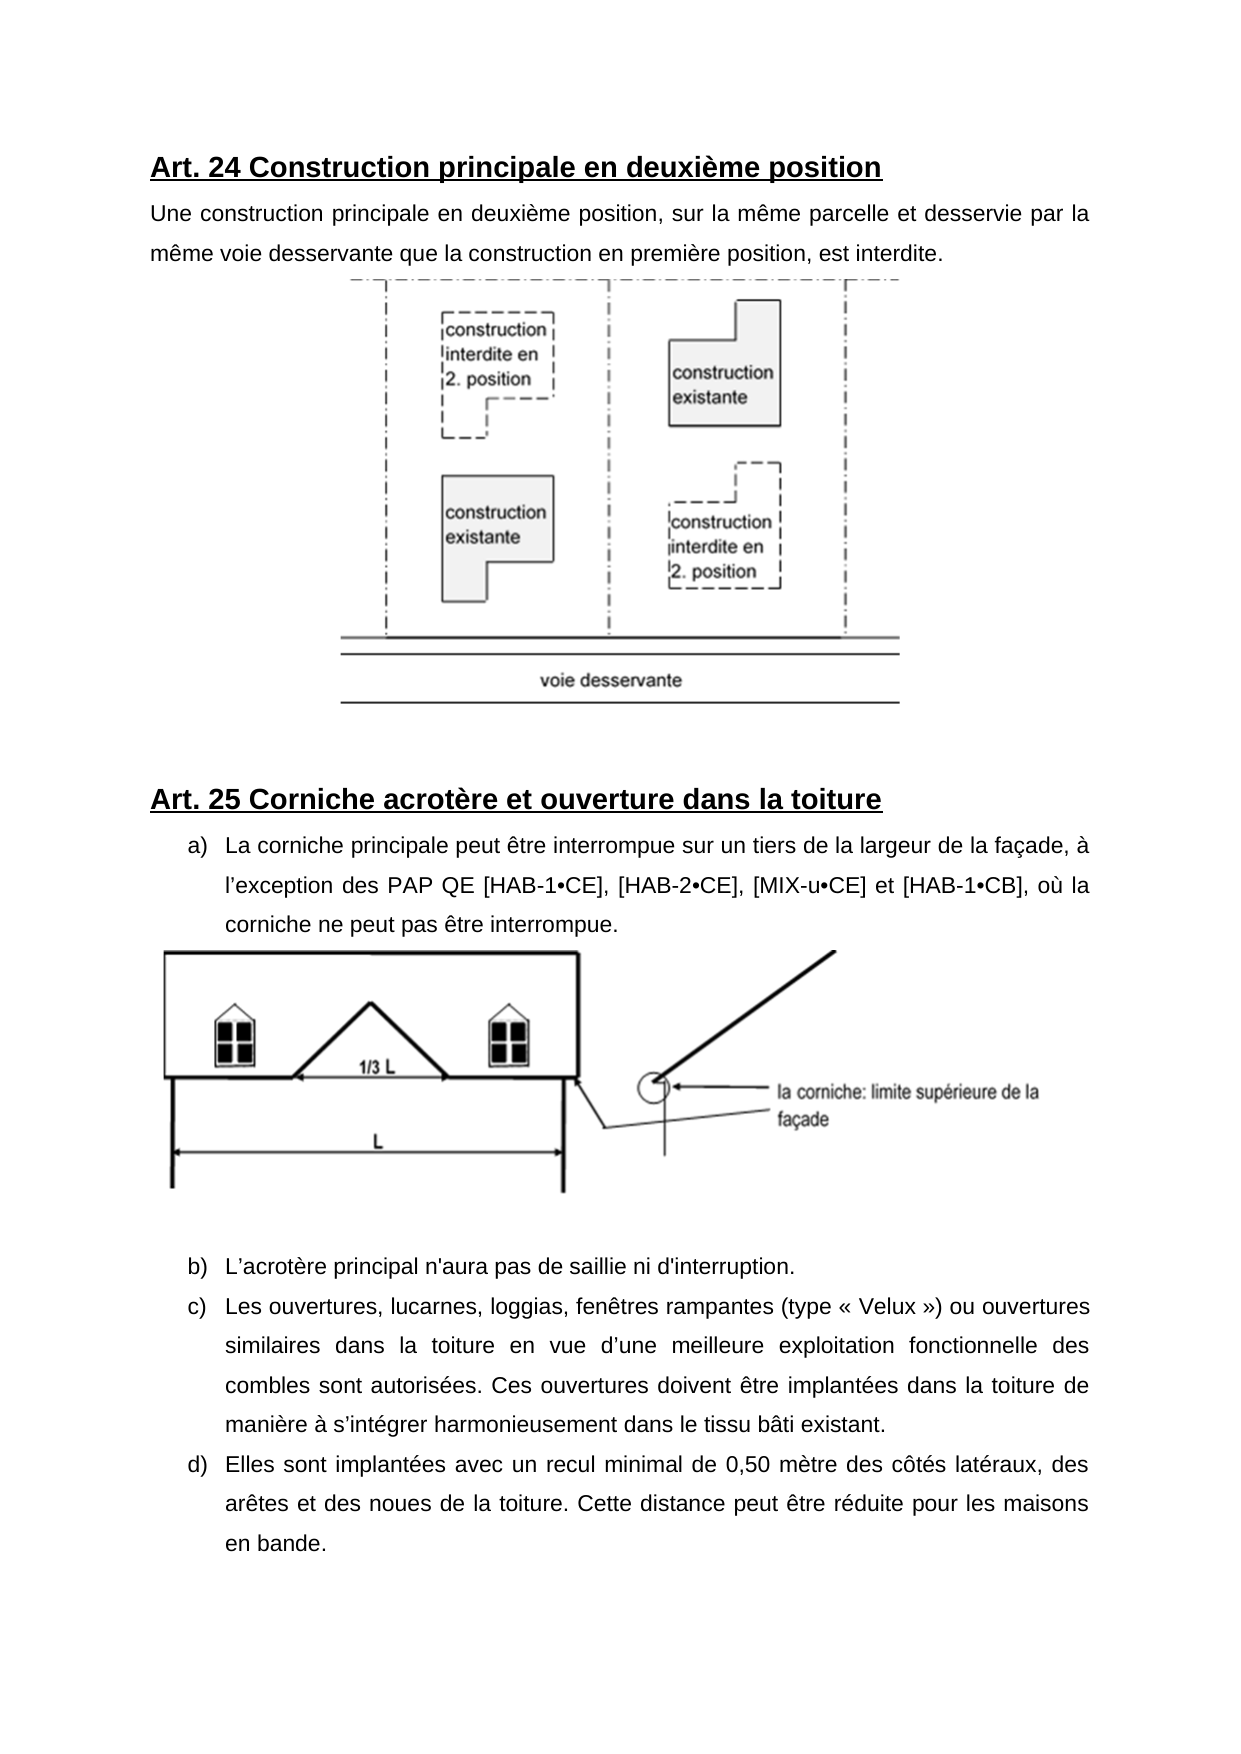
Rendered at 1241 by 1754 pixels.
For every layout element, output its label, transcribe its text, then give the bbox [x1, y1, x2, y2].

list Les ouvertures, lucarnes, loggias, fenêtres rampantes (type « Velux ») ou ouvertures similaires dans la toiture en vue d’une meilleure exploitation fonctionnelle des combles sont autorisées. Ces ouvertures doivent être implantées dans la toiture de manière à s’intégrer harmonieusement dans le tissu bâti existant. [187, 1293, 1090, 1437]
subtitle Art. 25 Corniche acrotère et ouverture dans la toiture [150, 782, 1090, 815]
list Elles sont implantées avec un recul minimal de 0,50 mètre des côtés latéraux, des arêtes et des noues de la toiture. Cette distance peut être réduite pour les maisons en bande. [187, 1451, 1090, 1556]
picture [163, 950, 1077, 1201]
text Une construction principale en deuxième position, sur la même parcelle et desservie par la même voie desservante que la construction en première position, est interdite. [150, 200, 1090, 266]
list La corniche principale peut être interrompue sur un tiers de la largeur de la façade, à l’exception des PAP QE [HAB-1•CE], [HAB-2•CE], [MIX-u•CE] et [HAB-1•CB], où la corniche ne peut pas être interrompue. [187, 832, 1090, 937]
picture [340, 279, 900, 705]
list L’acrotère principal n'aura pas de saillie ni d'interruption. [187, 1253, 1090, 1279]
subtitle Art. 24 Construction principale en deuxième position [150, 150, 1090, 183]
